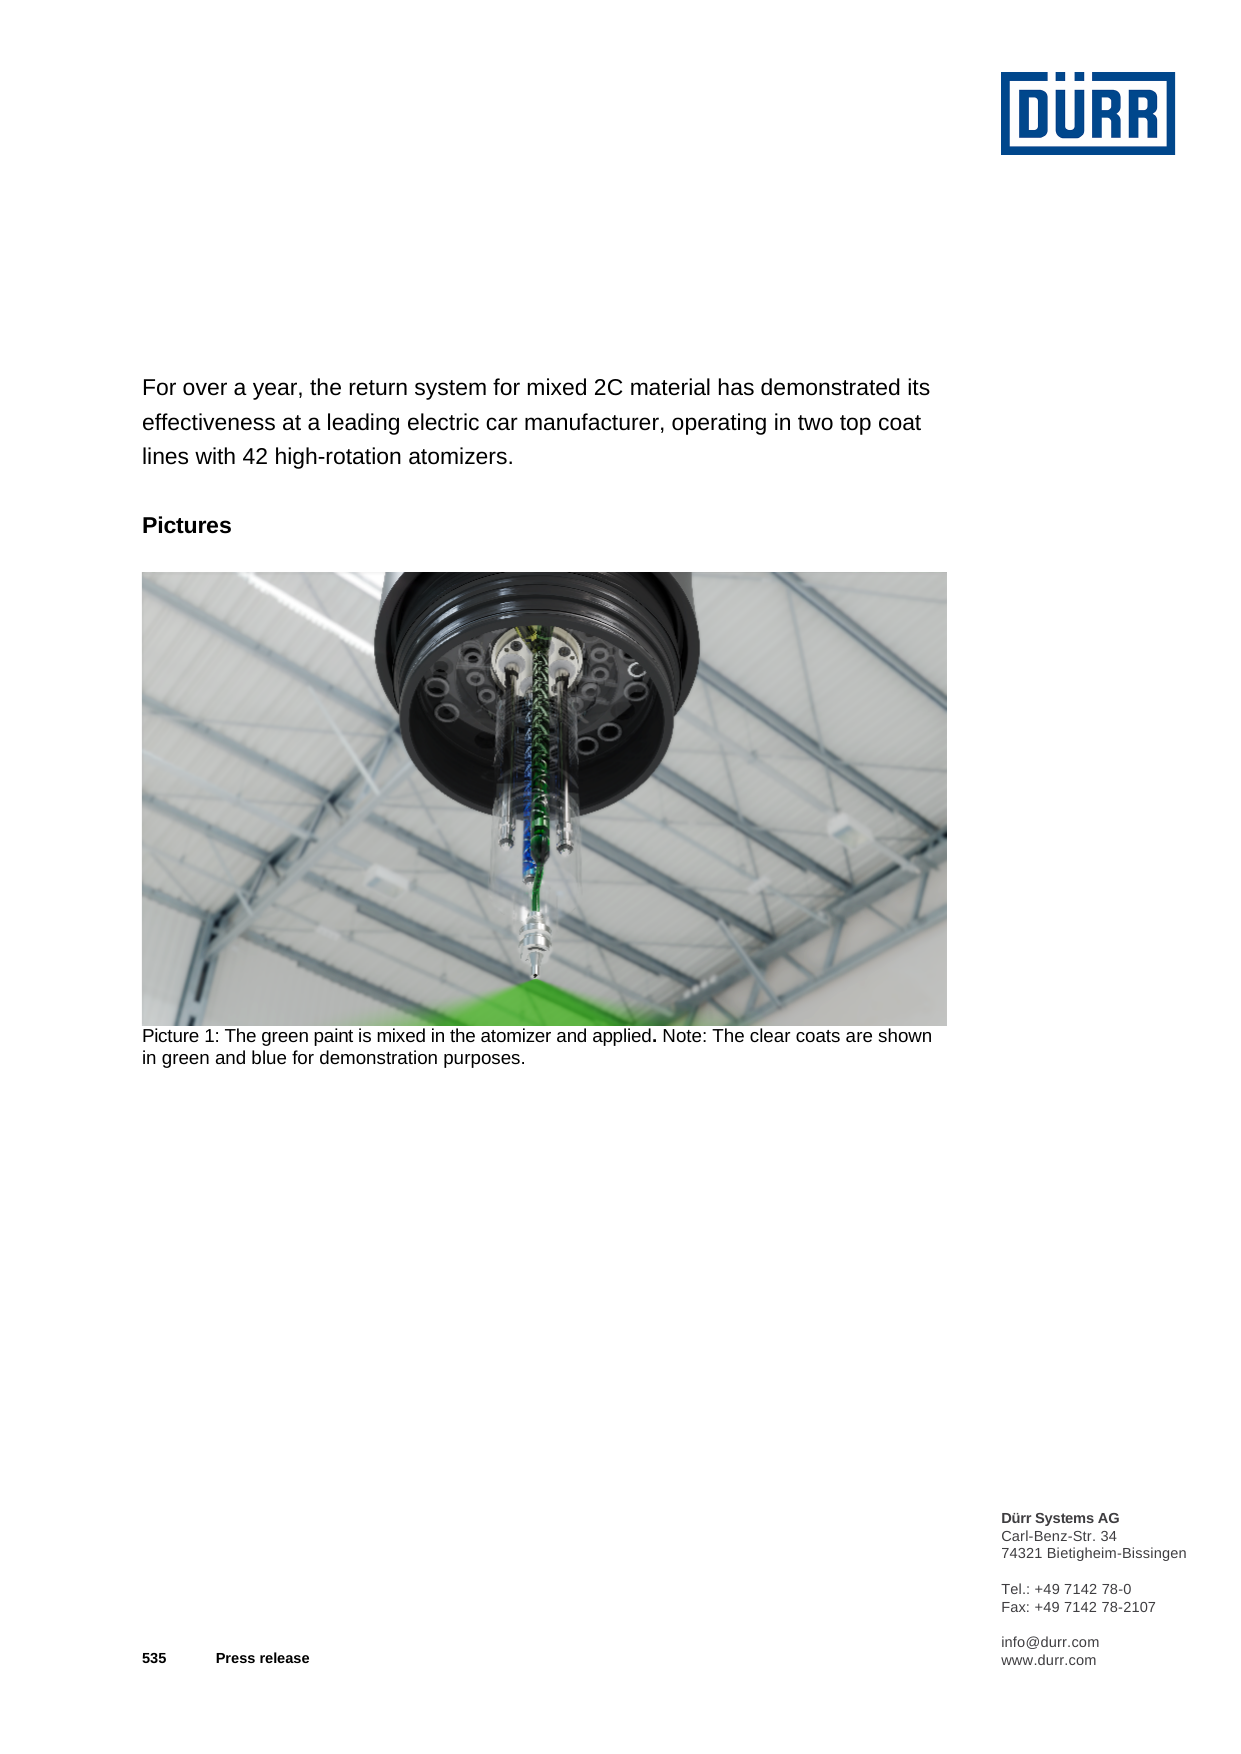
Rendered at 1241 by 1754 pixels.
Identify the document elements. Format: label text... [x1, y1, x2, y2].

text For over a year, the return system for mixed 2C material has demonstrated its effectiveness at a leading electric car manufacturer, operating in two top coat lines with 42 high-rotation atomizers. [142, 366, 951, 469]
picture [141, 572, 947, 1026]
picture [1001, 72, 1175, 155]
text Pictures [142, 504, 951, 538]
text Picture 1: The green paint is mixed in the atomizer and applied. Note: The clear coats are shown in green and blue for demonstration purposes. [142, 1025, 951, 1068]
